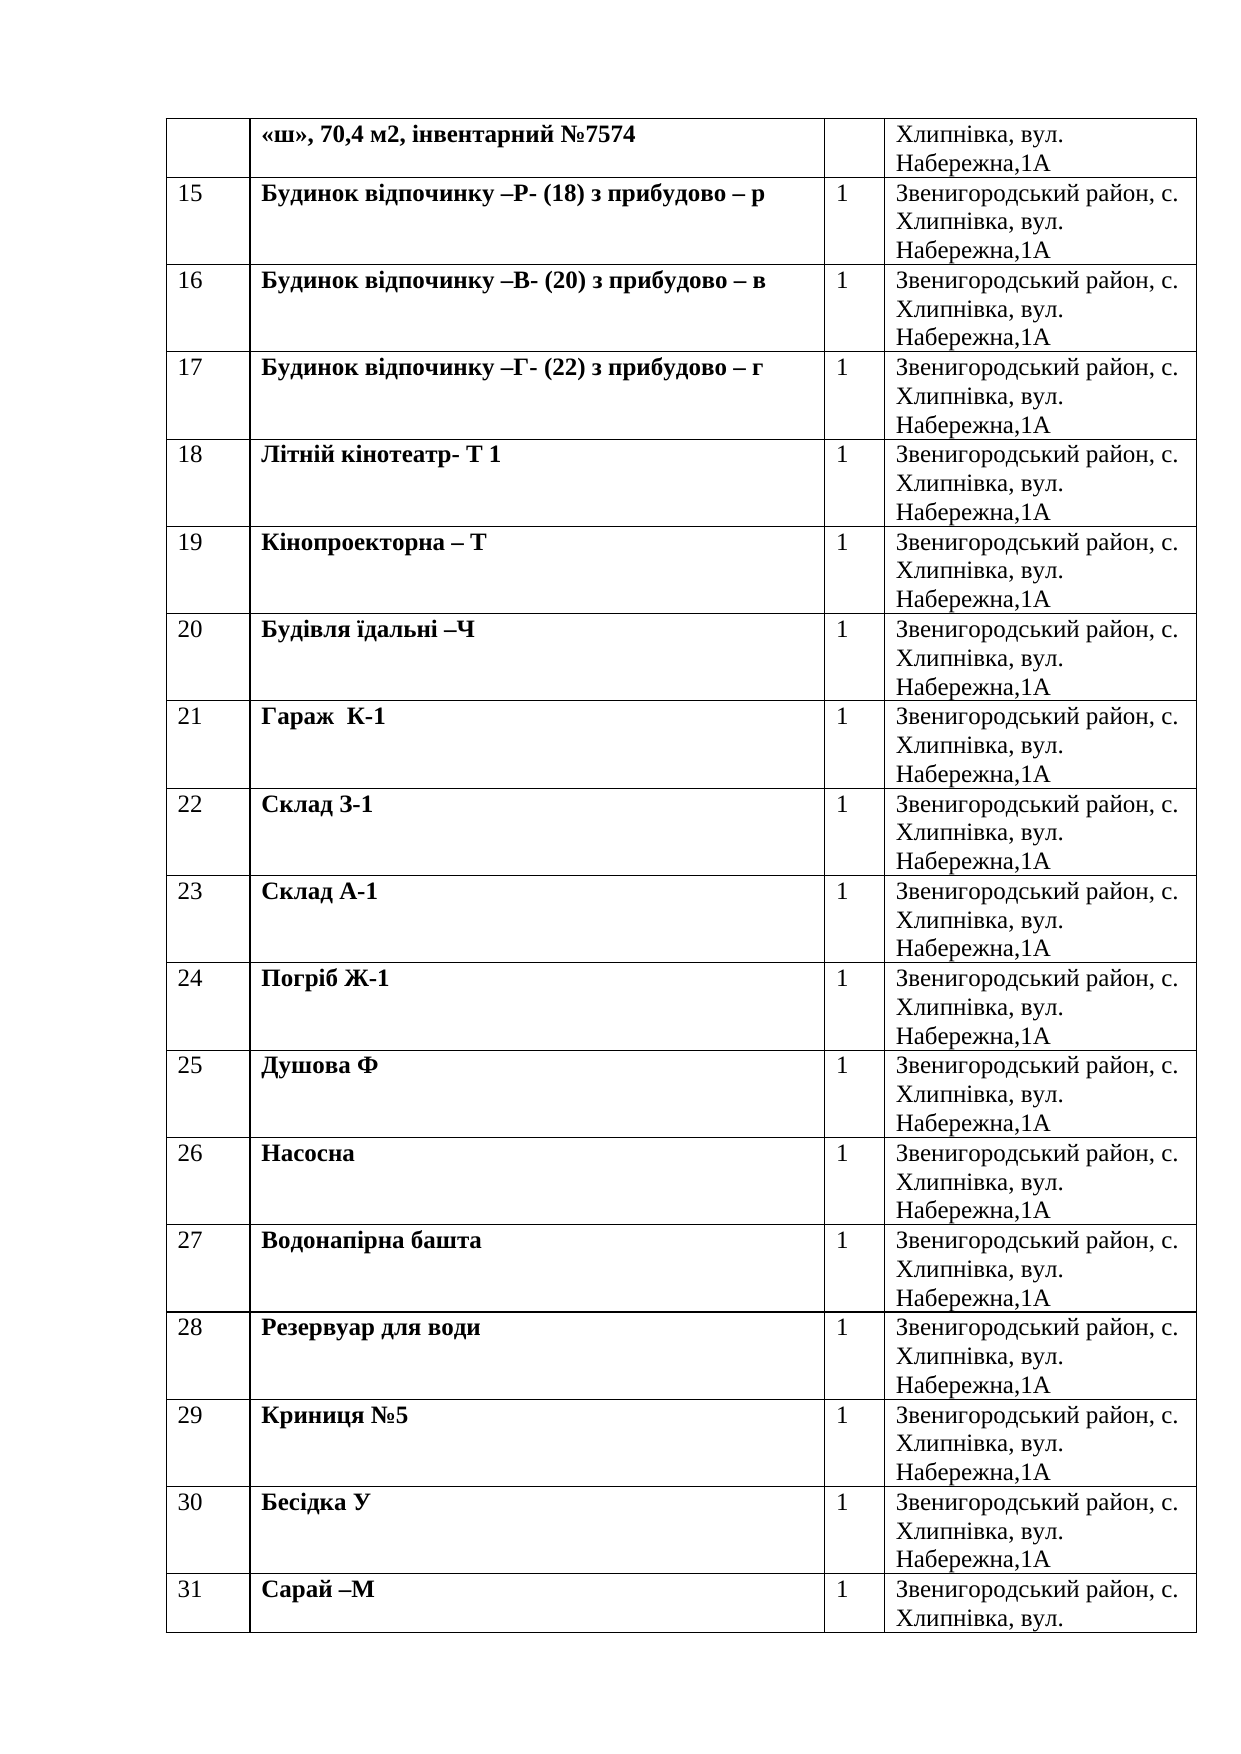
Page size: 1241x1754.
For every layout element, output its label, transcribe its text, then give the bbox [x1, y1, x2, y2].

table_cell 27 [167, 1225, 249, 1311]
table_cell Бесідка У [251, 1487, 824, 1573]
table_cell 25 [167, 1051, 249, 1137]
table_cell Звенигородський район, с. Хлипнівка, вул. Набережна,1А [885, 1051, 1196, 1137]
table_cell 20 [167, 614, 249, 700]
table_cell 1 [825, 1313, 884, 1399]
table_cell Звенигородський район, с. Хлипнівка, вул. Набережна,1А [885, 789, 1196, 875]
table_cell 24 [167, 963, 249, 1049]
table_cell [885, 1400, 1196, 1486]
table_cell Звенигородський район, с. Хлипнівка, вул. Набережна,1А [885, 1138, 1196, 1224]
table_cell 21 [167, 701, 249, 788]
table_cell 1 [825, 789, 884, 875]
table_cell 31 [167, 1574, 249, 1632]
table_cell Криниця №5 [251, 1400, 824, 1486]
table_cell Склад А-1 [251, 876, 824, 962]
table_cell 1 [825, 1225, 884, 1311]
table_cell Будинок відпочинку –Р- (18) з прибудово – р [251, 178, 824, 264]
table_cell 1 [825, 1138, 884, 1224]
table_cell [885, 178, 1196, 264]
table_cell Душова Ф [251, 1051, 824, 1137]
table_cell 1 [825, 1051, 884, 1137]
table_cell Резервуар для води [251, 1313, 824, 1399]
table_cell 1 [825, 701, 884, 788]
table_cell 1 [825, 614, 884, 700]
table_cell 29 [167, 1400, 249, 1486]
table_cell 1 [825, 963, 884, 1049]
table_cell Звенигородський район, с. Хлипнівка, вул. Набережна,1А [885, 265, 1196, 351]
table_cell 18 [167, 440, 249, 526]
table_cell 14 [167, 119, 249, 177]
table_cell Будинок відпочинку –Г- (22) з прибудово – г [251, 352, 824, 438]
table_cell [251, 119, 824, 177]
table_cell Звенигородський район, с. Хлипнівка, вул. Набережна,1А [885, 876, 1196, 962]
table_cell Насосна [251, 1138, 824, 1224]
table_cell 16 [167, 265, 249, 351]
table_cell Літній кінотеатр- Т 1 [251, 440, 824, 526]
table_cell Будівля їдальні –Ч [251, 614, 824, 700]
table_cell 22 [167, 789, 249, 875]
table_cell 1 [825, 352, 884, 438]
table_cell 28 [167, 1313, 249, 1399]
table_cell Сарай –М [251, 1574, 824, 1632]
table_cell 1 [825, 1487, 884, 1573]
table_cell Звенигородський район, с. Хлипнівка, вул. Набережна,1А [885, 527, 1196, 613]
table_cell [885, 119, 1196, 177]
table_cell Кінопроекторна – Т [251, 527, 824, 613]
table_cell Звенигородський район, с. Хлипнівка, вул. Набережна,1А [885, 963, 1196, 1049]
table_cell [885, 1487, 1196, 1573]
table_cell 15 [167, 178, 249, 264]
table_cell Звенигородський район, с. Хлипнівка, вул. Набережна,1А [885, 1313, 1196, 1399]
table_cell 1 [825, 527, 884, 613]
table_cell Звенигородський район, с. Хлипнівка, вул. Набережна,1А [885, 1225, 1196, 1311]
table_cell 30 [167, 1487, 249, 1573]
table_cell 19 [167, 527, 249, 613]
table_cell 1 [825, 1574, 884, 1632]
table_cell 1 [825, 440, 884, 526]
table_cell Звенигородський район, с. Хлипнівка, вул. Набережна,1А [885, 701, 1196, 788]
table_cell Погріб Ж-1 [251, 963, 824, 1049]
table_cell 1 [825, 178, 884, 264]
table_cell 1 [825, 265, 884, 351]
table_cell 1 [825, 119, 884, 177]
table_cell Звенигородський район, с. Хлипнівка, вул. Набережна,1А [885, 440, 1196, 526]
table_cell Будинок відпочинку –В- (20) з прибудово – в [251, 265, 824, 351]
table_cell Звенигородський район, с. Хлипнівка, вул. Набережна,1А [885, 352, 1196, 438]
table_cell Гараж К-1 [251, 701, 824, 788]
table_cell Звенигородський район, с. Хлипнівка, вул. Набережна,1А [885, 614, 1196, 700]
table_cell 26 [167, 1138, 249, 1224]
table_cell Водонапірна башта [251, 1225, 824, 1311]
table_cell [885, 1574, 1196, 1632]
table_cell 23 [167, 876, 249, 962]
table_cell 1 [825, 1400, 884, 1486]
table_cell 1 [825, 876, 884, 962]
table_cell 17 [167, 352, 249, 438]
table_cell Склад З-1 [251, 789, 824, 875]
